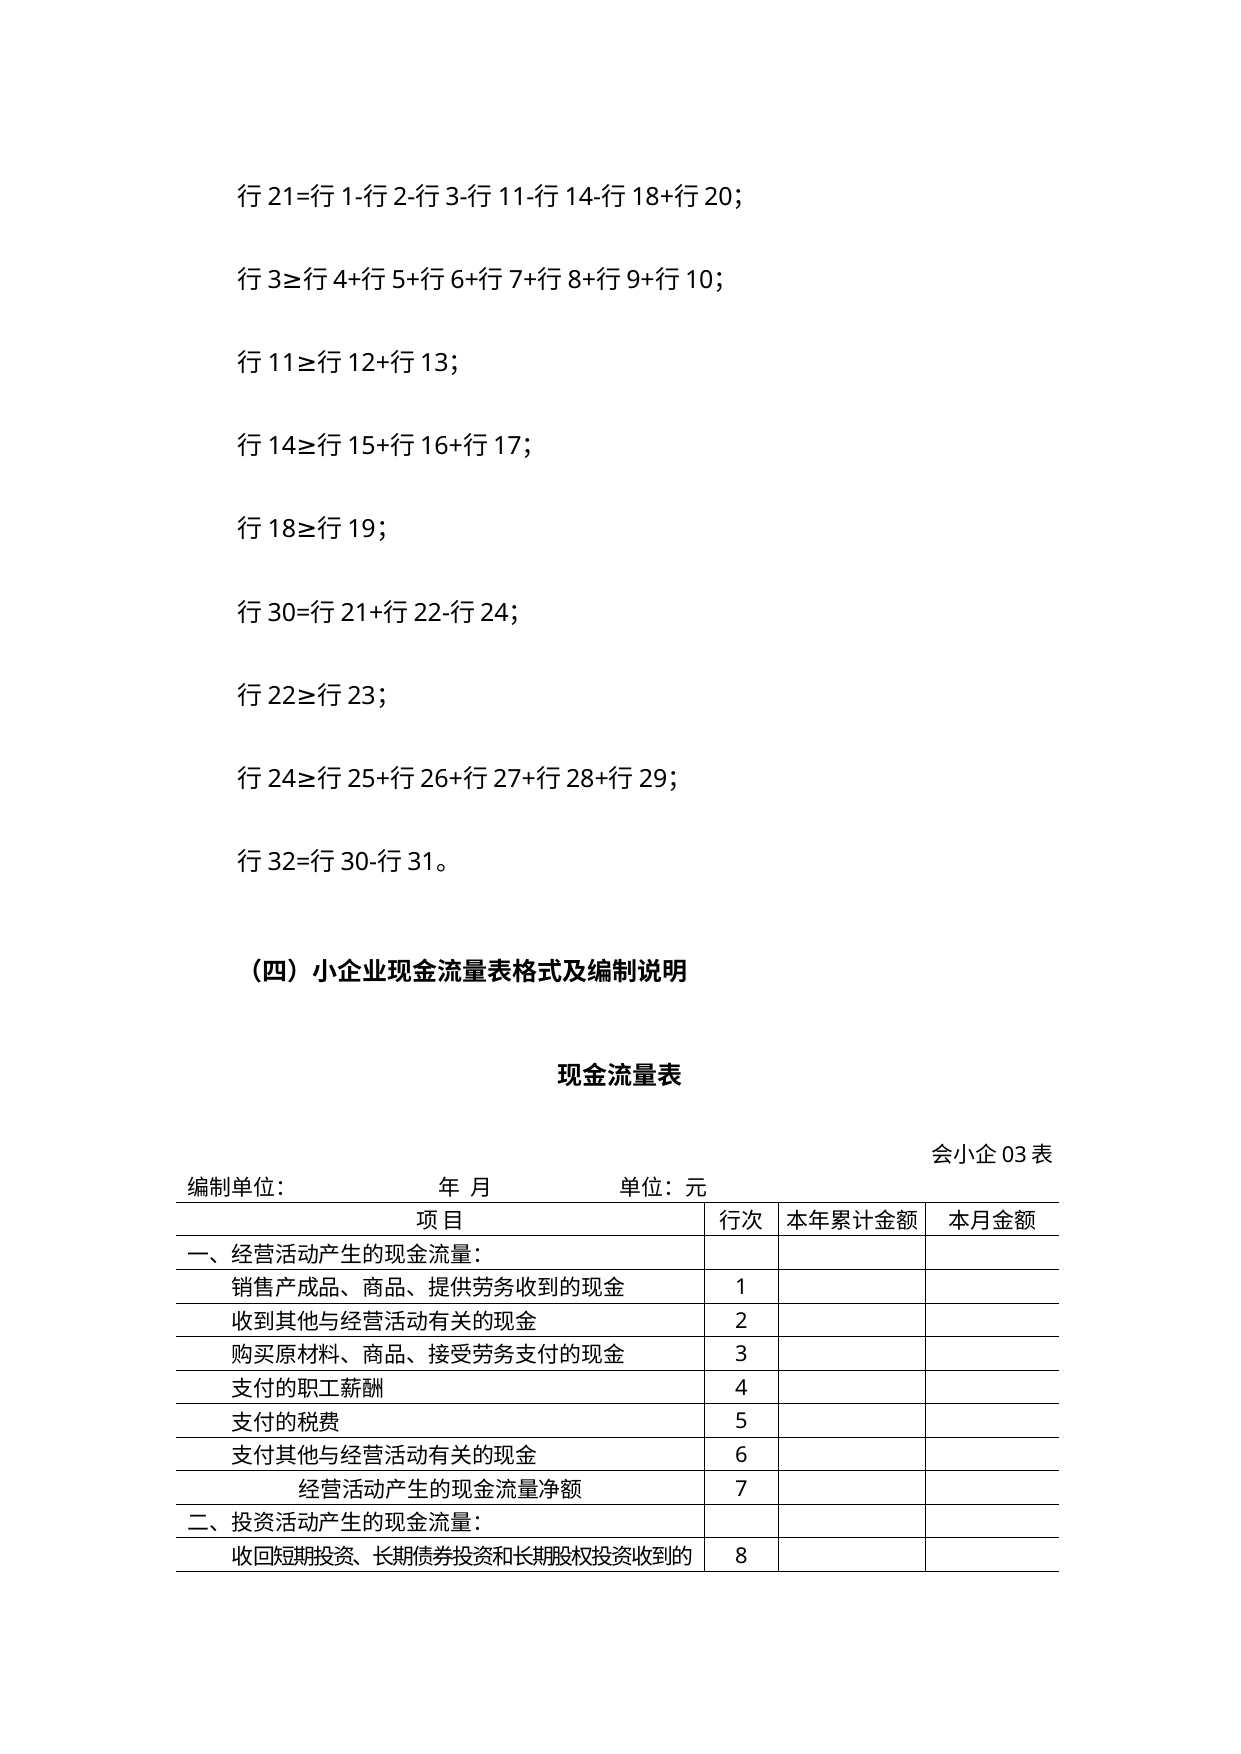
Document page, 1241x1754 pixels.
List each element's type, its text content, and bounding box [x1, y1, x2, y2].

table_cell 二、投资活动产生的现金流量： [176, 1505, 704, 1537]
table_cell [926, 1438, 1059, 1470]
table_cell 一、经营活动产生的现金流量： [176, 1236, 704, 1269]
table_cell [779, 1438, 925, 1470]
table_cell 收到其他与经营活动有关的现金 [176, 1304, 704, 1336]
table_cell [779, 1538, 925, 1571]
text 行24≥行25+行26+行27+行28+行29； [187, 744, 1053, 809]
table_cell [926, 1371, 1059, 1403]
table_cell [926, 1471, 1059, 1504]
table_cell [926, 1236, 1059, 1269]
table_cell 6 [705, 1438, 778, 1470]
table_cell 支付的职工薪酬 [176, 1371, 704, 1403]
table_cell 支付其他与经营活动有关的现金 [176, 1438, 704, 1470]
table_cell [926, 1505, 1059, 1537]
text 行21=行1-行2-行3-行11-行14-行18+行20； [187, 162, 1053, 227]
table_cell [779, 1270, 925, 1302]
subtitle （四）小企业现金流量表格式及编制说明 [187, 937, 1053, 1002]
text 行3≥行4+行5+行6+行7+行8+行9+行10； [187, 245, 1053, 310]
table_cell [779, 1471, 925, 1504]
table_cell [926, 1337, 1059, 1369]
table_header 本月金额 [926, 1203, 1059, 1235]
table_cell [779, 1404, 925, 1437]
table_cell 1 [705, 1270, 778, 1302]
text 行30=行21+行22-行24； [187, 578, 1053, 643]
table_cell 2 [705, 1304, 778, 1336]
table_cell 5 [705, 1404, 778, 1437]
text 编制单位： 年 月 单位：元 [187, 1169, 1053, 1202]
table_cell 4 [705, 1371, 778, 1403]
table_cell [926, 1404, 1059, 1437]
table_cell [779, 1337, 925, 1369]
table_cell 支付的税费 [176, 1404, 704, 1437]
table_cell [705, 1236, 778, 1269]
table_cell [926, 1304, 1059, 1336]
text 会小企03表 [187, 1137, 1053, 1169]
table_cell [926, 1538, 1059, 1571]
table_cell 3 [705, 1337, 778, 1369]
table_cell 经营活动产生的现金流量净额 [176, 1471, 704, 1504]
text 行14≥行15+行16+行17； [187, 411, 1053, 476]
table_cell [705, 1505, 778, 1537]
text 行11≥行12+行13； [187, 328, 1053, 393]
table_cell [779, 1304, 925, 1336]
table_cell 销售产成品、商品、提供劳务收到的现金 [176, 1270, 704, 1302]
table_cell [779, 1371, 925, 1403]
text 行32=行30-行31。 [187, 827, 1053, 892]
table_cell 购买原材料、商品、接受劳务支付的现金 [176, 1337, 704, 1369]
table_header 项 目 [176, 1203, 704, 1235]
text 现金流量表 [187, 1041, 1053, 1106]
table_cell [779, 1505, 925, 1537]
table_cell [176, 1538, 704, 1571]
table_cell [926, 1270, 1059, 1302]
text 行22≥行23； [187, 661, 1053, 726]
table_cell [779, 1236, 925, 1269]
text 行18≥行19； [187, 494, 1053, 559]
table_header 本年累计金额 [779, 1203, 925, 1235]
table_cell 8 [705, 1538, 778, 1571]
table_cell 7 [705, 1471, 778, 1504]
table_header 行次 [705, 1203, 778, 1235]
